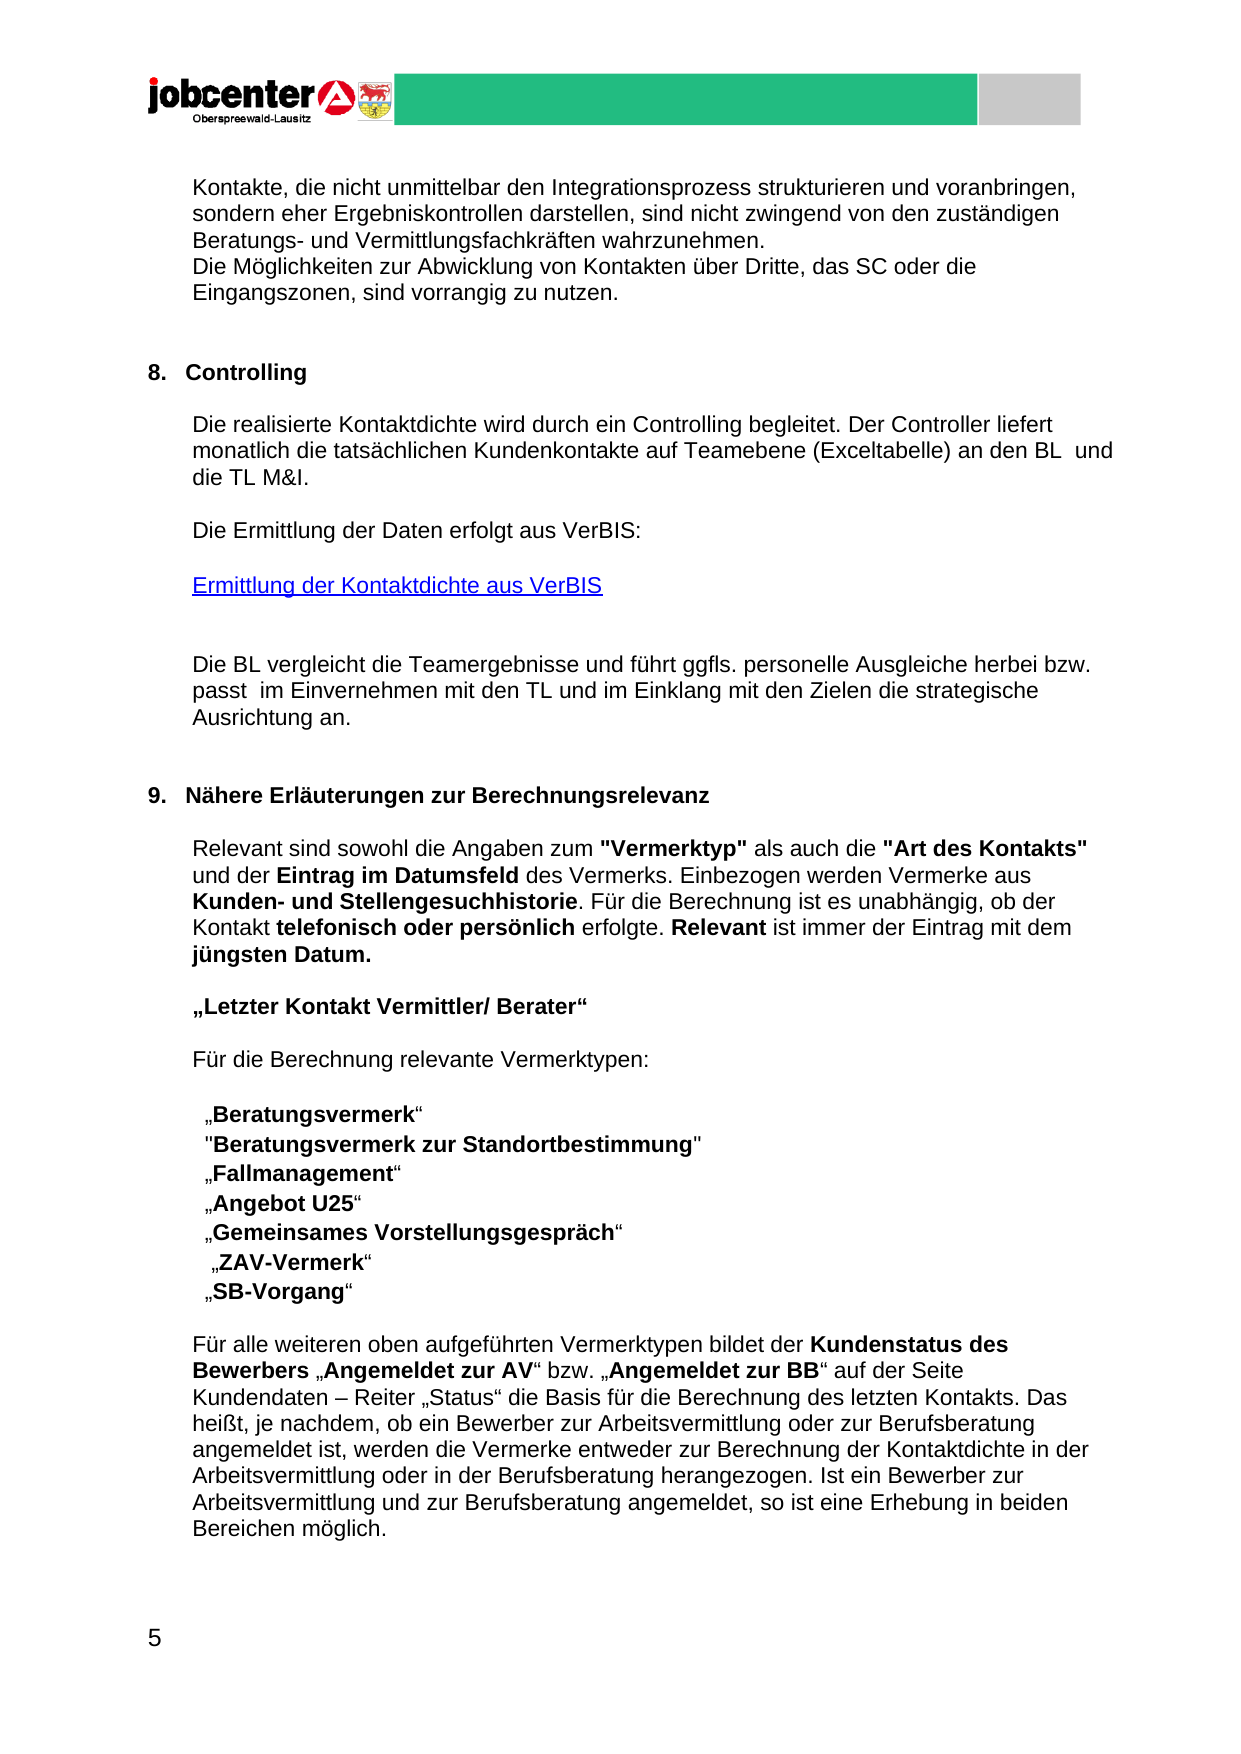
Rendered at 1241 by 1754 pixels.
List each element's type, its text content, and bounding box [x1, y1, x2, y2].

list Controlling [148, 358, 1122, 385]
text Für die Berechnung relevante Vermerktypen: [192, 1046, 1122, 1072]
text „Fallmanagement“ [192, 1160, 1122, 1186]
text Für alle weiteren oben aufgeführten Vermerktypen bildet der Kundenstatus des Bewerbers „Angemeldet zur AV“ bzw. „Angemeldet zur BB“ auf der Seite [192, 1331, 1122, 1383]
list Ermittlung der Kontaktdichte aus VerBIS [192, 572, 1122, 598]
text „Gemeinsames Vorstellungsgespräch“ [192, 1219, 1122, 1245]
text Kundendaten – Reiter „Status“ die Basis für die Berechnung des letzten Kontakts. Das heißt, je nachdem, ob ein Bewerber zur Arbeitsvermittlung oder zur Berufsberatung angemeldet ist, werden die Vermerke entweder zur Berechnung der Kontaktdichte in der Arbeitsvermittlung oder in der Berufsberatung herangezogen. Ist ein Bewerber zur Arbeitsvermittlung und zur Berufsberatung angemeldet, so ist eine Erhebung in beiden Bereichen möglich. [192, 1383, 1122, 1542]
text „Angebot U25“ [192, 1189, 1122, 1216]
text Die Möglichkeiten zur Abwicklung von Kontakten über Dritte, das SC oder die Eingangszonen, sind vorrangig zu nutzen. [192, 253, 1122, 306]
picture [147, 76, 395, 127]
text „Letzter Kontakt Vermittler/ Berater“ [192, 993, 1122, 1020]
text „ZAV-Vermerk“ [192, 1248, 1122, 1275]
text „Beratungsvermerk“ [192, 1101, 1122, 1127]
text Die Ermittlung der Daten erfolgt aus VerBIS: [192, 517, 1122, 543]
text Die BL vergleicht die Teamergebnisse und führt ggfls. personelle Ausgleiche herbei bzw. passt im Einvernehmen mit den TL und im Einklang mit den Zielen die strategische Ausrichtung an. [192, 651, 1122, 730]
text "Beratungsvermerk zur Standortbestimmung" [192, 1131, 1122, 1157]
text Kontakte, die nicht unmittelbar den Integrationsprozess strukturieren und voranbringen, sondern eher Ergebniskontrollen darstellen, sind nicht zwingend von den zuständigen Beratungs- und Vermittlungsfachkräften wahrzunehmen. [192, 174, 1122, 253]
text Die realisierte Kontaktdichte wird durch ein Controlling begleitet. Der Controller liefert monatlich die tatsächlichen Kundenkontakte auf Teamebene (Exceltabelle) an den BL und die TL M&I. [192, 411, 1122, 490]
text Relevant sind sowohl die Angaben zum "Vermerktyp" als auch die "Art des Kontakts" und der Eintrag im Datumsfeld des Vermerks. Einbezogen werden Vermerke aus Kunden- und Stellengesuchhistorie. Für die Berechnung ist es unabhängig, ob der Kontakt telefonisch oder persönlich erfolgte. Relevant ist immer der Eintrag mit dem jüngsten Datum. [192, 835, 1122, 967]
list Nähere Erläuterungen zur Berechnungsrelevanz [148, 782, 1122, 809]
text „SB-Vorgang“ [192, 1278, 1122, 1304]
